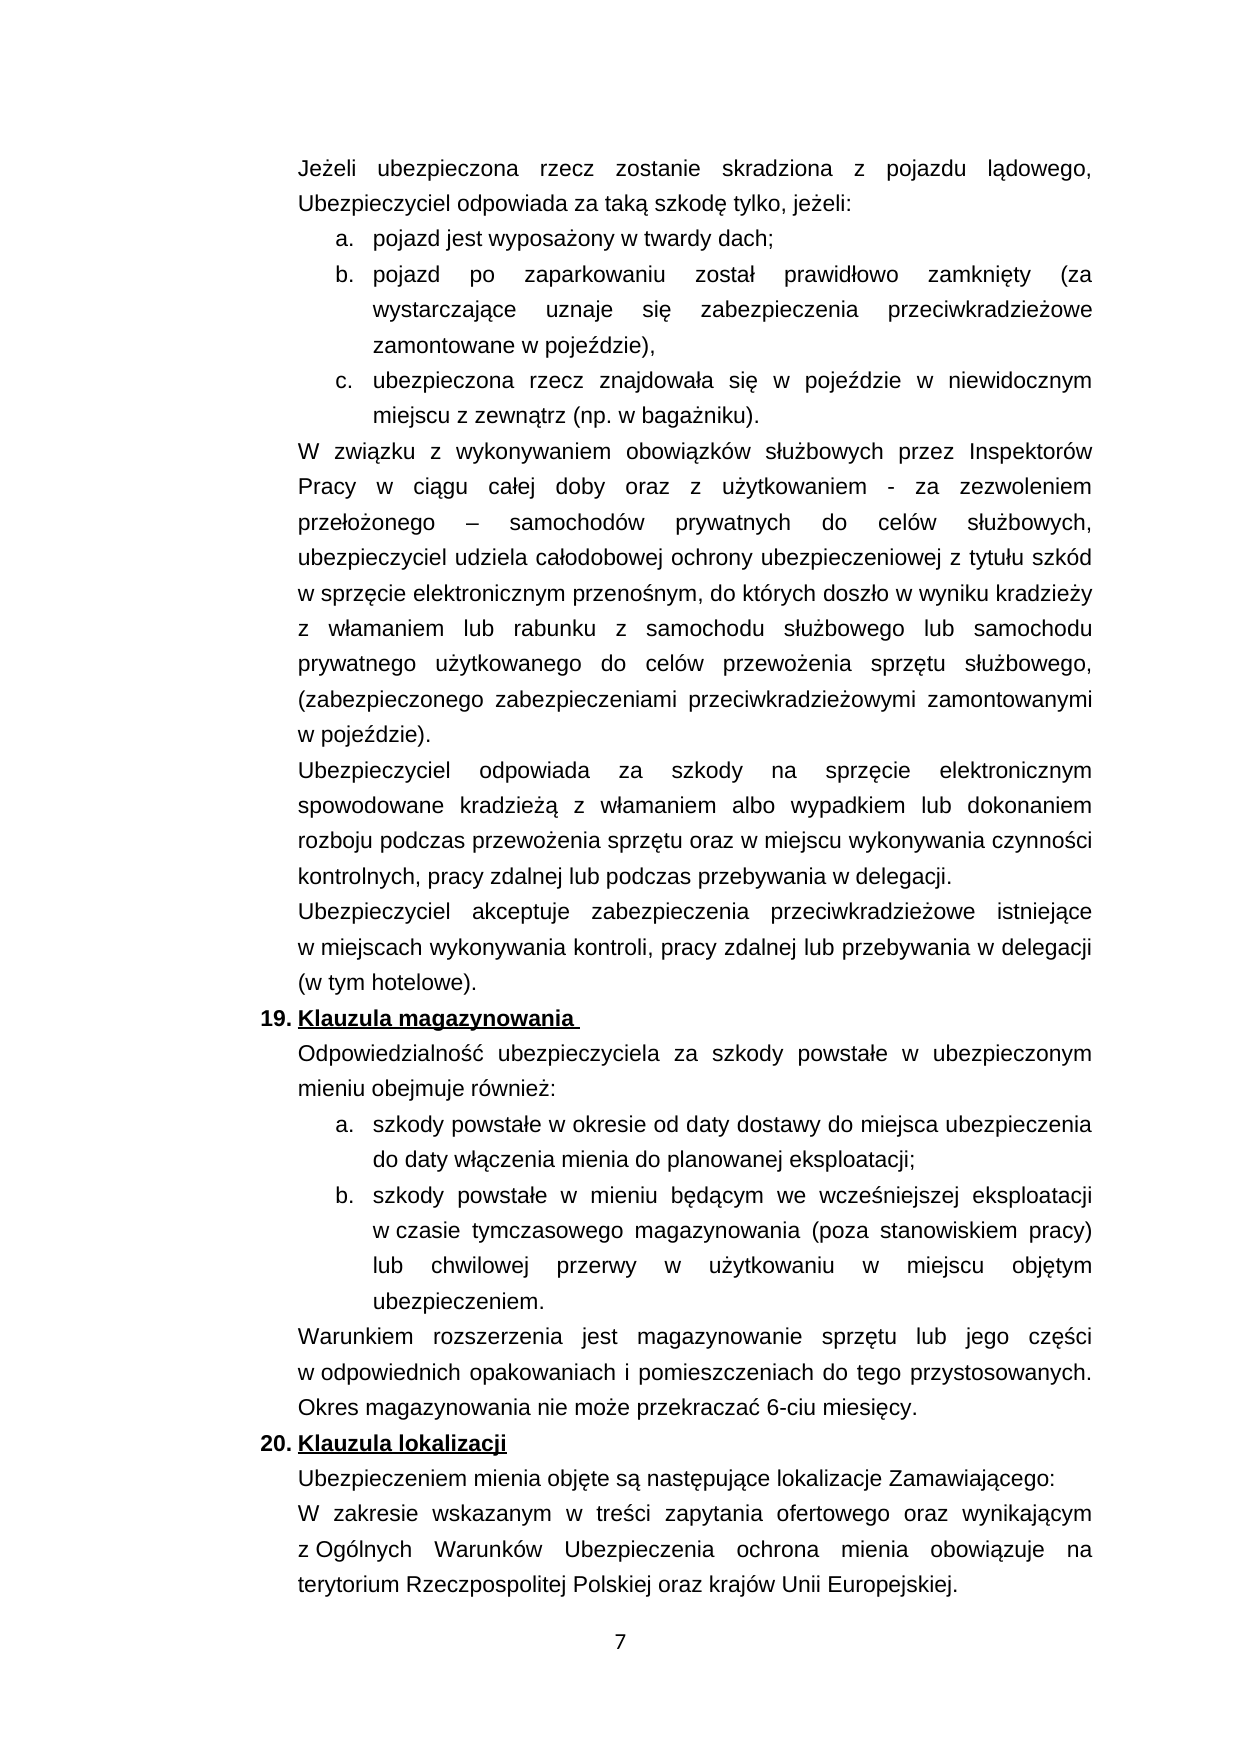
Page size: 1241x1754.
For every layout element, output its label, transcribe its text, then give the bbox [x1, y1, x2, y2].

text Jeżeli ubezpieczona rzecz zostanie skradziona z pojazdu lądowego, Ubezpieczyciel odpowiada za taką szkodę tylko, jeżeli: [298, 148, 1093, 218]
list Klauzula magazynowania [260, 998, 1093, 1033]
text W zakresie wskazanym w treści zapytania ofertowego oraz wynikającym z Ogólnych Warunków Ubezpieczenia ochrona mienia obowiązuje na terytorium Rzeczpospolitej Polskiej oraz krajów Unii Europejskiej. [298, 1493, 1093, 1600]
text Odpowiedzialność ubezpieczyciela za szkody powstałe w ubezpieczonym mieniu obejmuje również: [298, 1033, 1093, 1104]
list szkody powstałe w mieniu będącym we wcześniejszej eksploatacji w czasie tymczasowego magazynowania (poza stanowiskiem pracy) lub chwilowej przerwy w użytkowaniu w miejscu objętym ubezpieczeniem. [335, 1175, 1093, 1316]
text Ubezpieczeniem mienia objęte są następujące lokalizacje Zamawiającego: [298, 1458, 1093, 1493]
list Klauzula lokalizacji [260, 1423, 1093, 1458]
text W związku z wykonywaniem obowiązków służbowych przez Inspektorów Pracy w ciągu całej doby oraz z użytkowaniem - za zezwoleniem przełożonego – samochodów prywatnych do celów służbowych, ubezpieczyciel udziela całodobowej ochrony ubezpieczeniowej z tytułu szkód w sprzęcie elektronicznym przenośnym, do których doszło w wyniku kradzieży z włamaniem lub rabunku z samochodu służbowego lub samochodu prywatnego użytkowanego do celów przewożenia sprzętu służbowego, (zabezpieczonego zabezpieczeniami przeciwkradzieżowymi zamontowanymi w pojeździe). [298, 431, 1093, 750]
list ubezpieczona rzecz znajdowała się w pojeździe w niewidocznym miejscu z zewnątrz (np. w bagażniku). [335, 360, 1093, 431]
text Warunkiem rozszerzenia jest magazynowanie sprzętu lub jego części w odpowiednich opakowaniach i pomieszczeniach do tego przystosowanych. Okres magazynowania nie może przekraczać 6-ciu miesięcy. [298, 1316, 1093, 1423]
text Ubezpieczyciel odpowiada za szkody na sprzęcie elektronicznym spowodowane kradzieżą z włamaniem albo wypadkiem lub dokonaniem rozboju podczas przewożenia sprzętu oraz w miejscu wykonywania czynności kontrolnych, pracy zdalnej lub podczas przebywania w delegacji. [298, 750, 1093, 891]
text Ubezpieczyciel akceptuje zabezpieczenia przeciwkradzieżowe istniejące w miejscach wykonywania kontroli, pracy zdalnej lub przebywania w delegacji (w tym hotelowe). [298, 891, 1093, 998]
list pojazd jest wyposażony w twardy dach; [335, 218, 1093, 254]
list szkody powstałe w okresie od daty dostawy do miejsca ubezpieczenia do daty włączenia mienia do planowanej eksploatacji; [335, 1104, 1093, 1175]
list pojazd po zaparkowaniu został prawidłowo zamknięty (za wystarczające uznaje się zabezpieczenia przeciwkradzieżowe zamontowane w pojeździe), [335, 254, 1093, 360]
